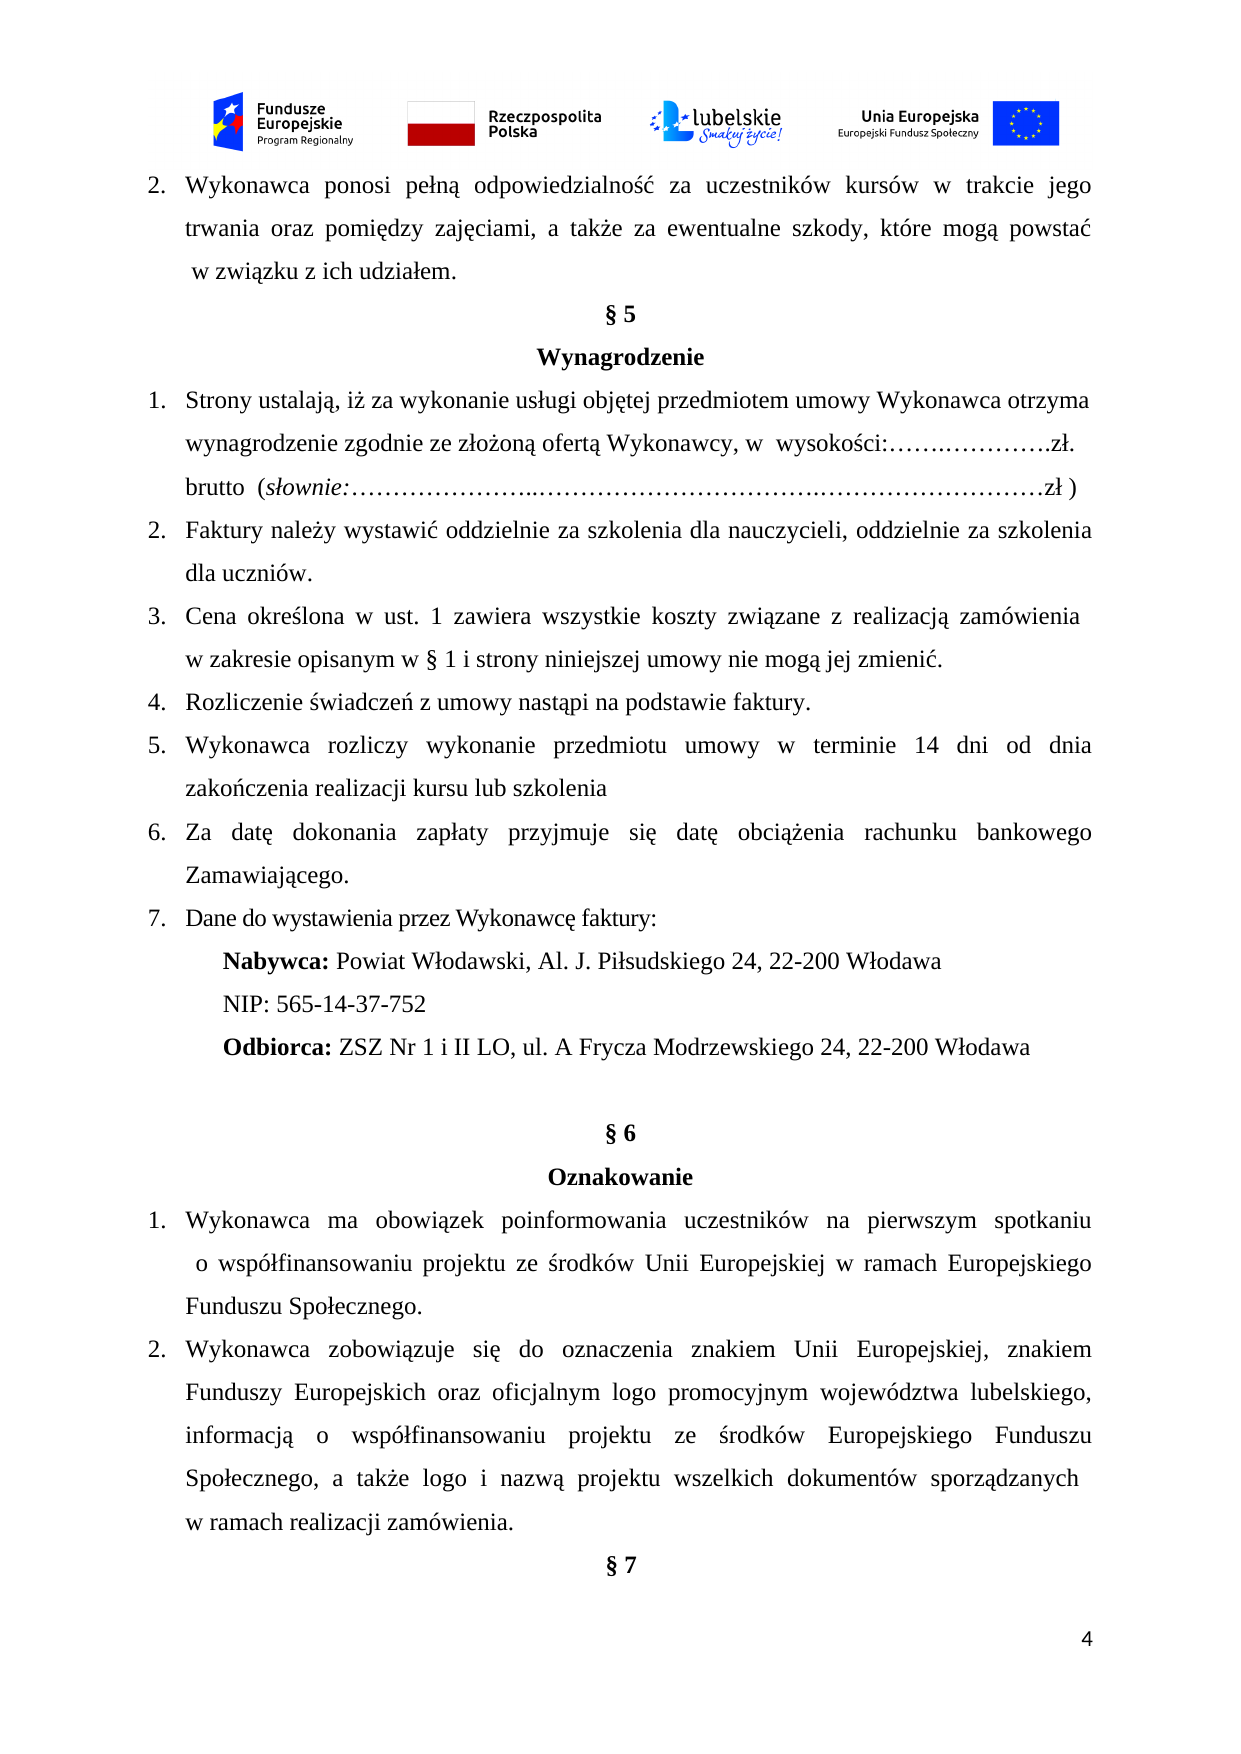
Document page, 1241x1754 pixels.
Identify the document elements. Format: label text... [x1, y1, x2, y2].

list Cena określona w ust. 1 zawiera wszystkie koszty związane z realizacją zamówienia w zakresie opisanym w § 1 i strony niniejszej umowy nie mogą jej zmienić. [148, 601, 1093, 673]
list Faktury należy wystawić oddzielnie za szkolenia dla nauczycieli, oddzielnie za szkolenia dla uczniów. [148, 515, 1093, 587]
list Wykonawca ma obowiązek poinformowania uczestników na pierwszym spotkaniu o współfinansowaniu projektu ze środków Unii Europejskiej w ramach Europejskiego Funduszu Społecznego. [148, 1205, 1093, 1320]
text § 6 [148, 1118, 1093, 1147]
list Strony ustalają, iż za wykonanie usługi objętej przedmiotem umowy Wykonawca otrzyma wynagrodzenie zgodnie ze złożoną ofertą Wykonawcy, w wysokości:…….………….zł. brutto (słownie:…………………..…………………………….………………………zł ) [148, 385, 1093, 500]
list Za datę dokonania zapłaty przyjmuje się datę obciążenia rachunku bankowego Zamawiającego. [148, 817, 1093, 888]
list Dane do wystawienia przez Wykonawcę faktury: [148, 903, 1093, 932]
text Wynagrodzenie [148, 342, 1093, 371]
text § 5 [148, 299, 1093, 328]
picture [147, 72, 1093, 170]
list Wykonawca rozliczy wykonanie przedmiotu umowy w terminie 14 dni od dnia zakończenia realizacji kursu lub szkolenia [148, 730, 1093, 802]
text Oznakowanie [148, 1162, 1093, 1190]
text NIP: 565-14-37-752 [185, 989, 1092, 1018]
list Wykonawca ponosi pełną odpowiedzialność za uczestników kursów w trakcie jego trwania oraz pomiędzy zajęciami, a także za ewentualne szkody, które mogą powstać w związku z ich udziałem. [147, 170, 1093, 285]
list Rozliczenie świadczeń z umowy nastąpi na podstawie faktury. [148, 687, 1093, 716]
list Wykonawca zobowiązuje się do oznaczenia znakiem Unii Europejskiej, znakiem Funduszy Europejskich oraz oficjalnym logo promocyjnym województwa lubelskiego, informacją o współfinansowaniu projektu ze środków Europejskiego Funduszu Społecznego, a także logo i nazwą projektu wszelkich dokumentów sporządzanych w ramach realizacji zamówienia. [148, 1334, 1093, 1535]
list § 7 [208, 1550, 1093, 1578]
text Nabywca: Powiat Włodawski, Al. J. Piłsudskiego 24, 22-200 Włodawa [185, 946, 1092, 975]
text Odbiorca: ZSZ Nr 1 i II LO, ul. A Frycza Modrzewskiego 24, 22-200 Włodawa [185, 1032, 1093, 1061]
